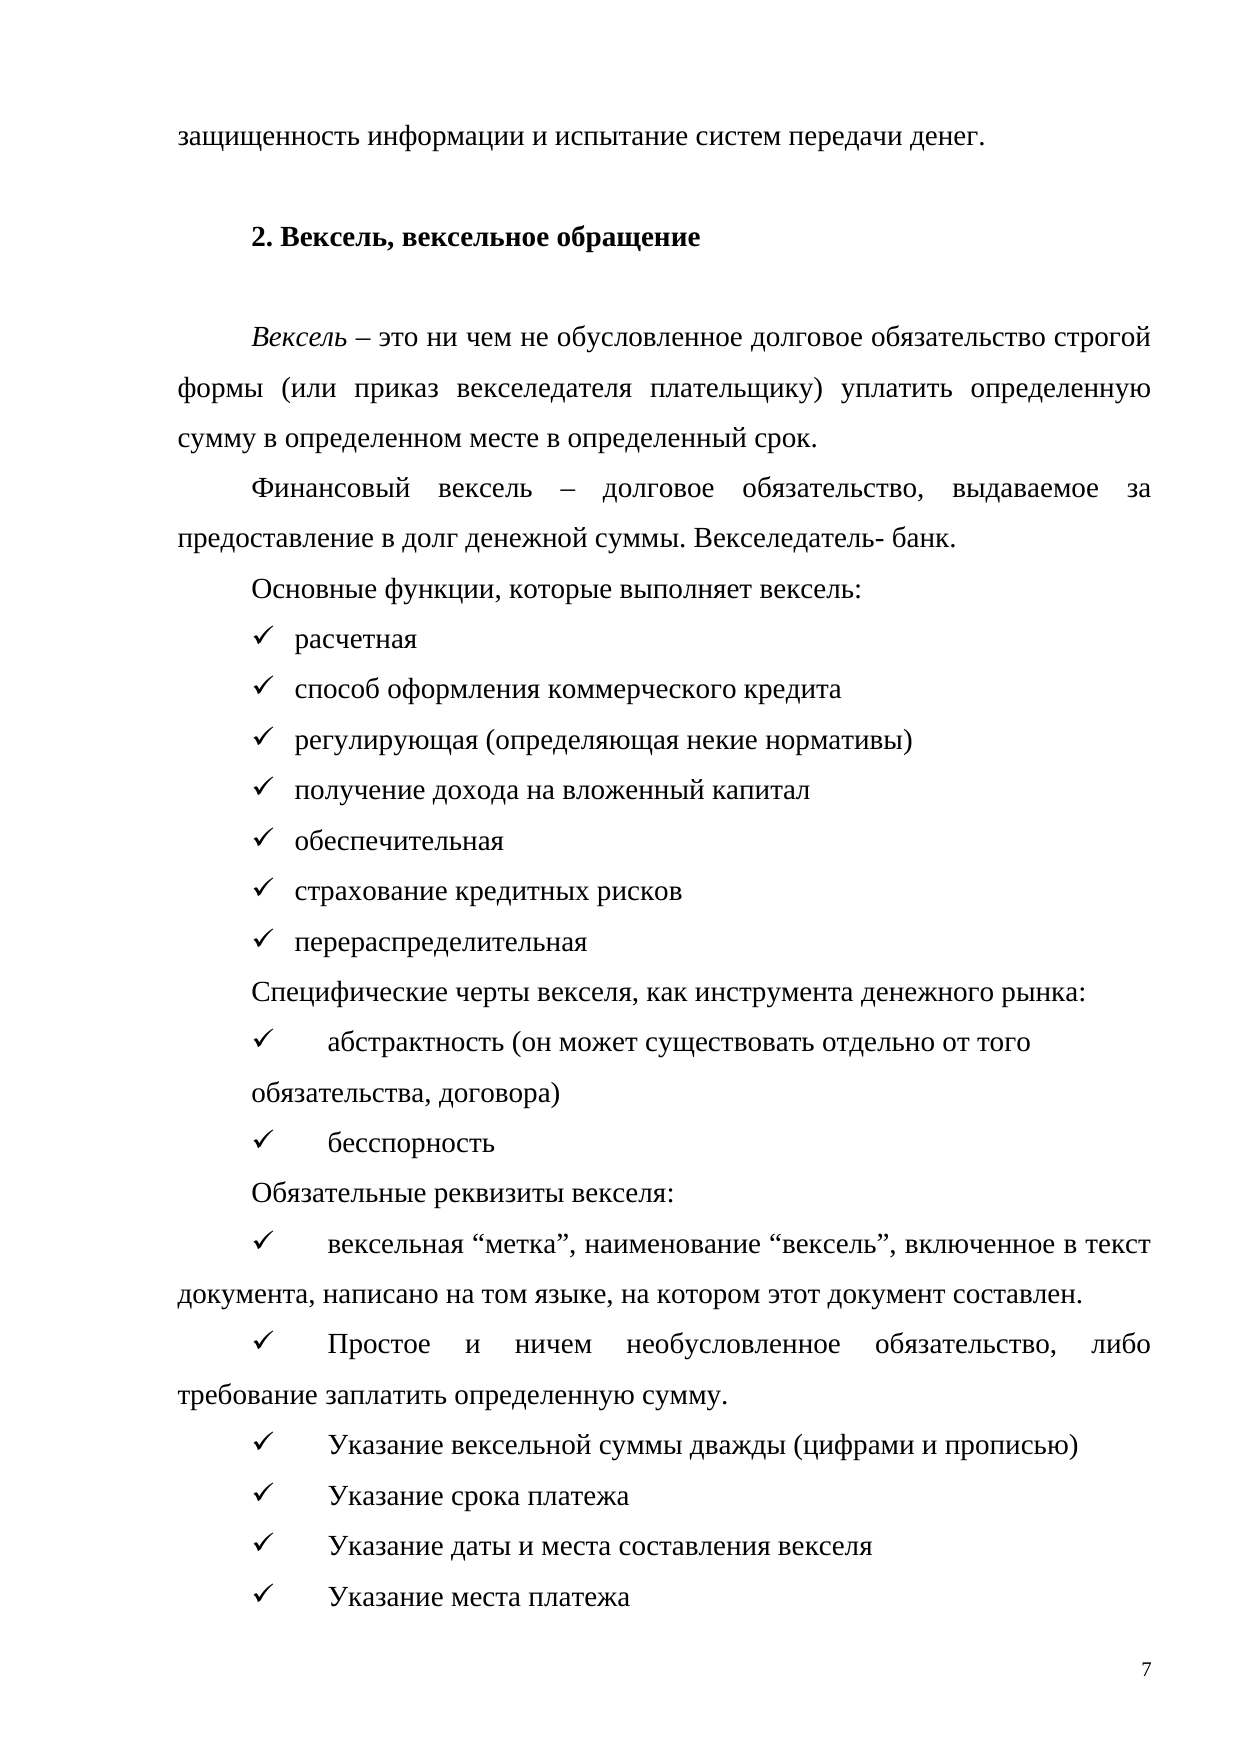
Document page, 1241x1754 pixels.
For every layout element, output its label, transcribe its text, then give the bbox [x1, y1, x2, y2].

list Указание даты и места составления векселя [177, 1528, 1152, 1562]
list Простое и ничем необусловленное обязательство, либо требование заплатить определенную сумму. [177, 1327, 1152, 1411]
list расчетная [177, 621, 1152, 655]
list вексельная “метка”, наименование “вексель”, включенное в текст документа, написано на том языке, на котором этот документ составлен. [177, 1226, 1152, 1310]
list перераспределительная [177, 924, 1152, 957]
list способ оформления коммерческого кредита [177, 672, 1152, 705]
text Специфические черты векселя, как инструмента денежного рынка: [177, 974, 1152, 1008]
text Основные функции, которые выполняет вексель: [177, 571, 1152, 604]
list Указание срока платежа [177, 1478, 1152, 1511]
list страхование кредитных рисков [177, 873, 1152, 907]
list обеспечительная [177, 823, 1152, 857]
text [177, 118, 1152, 152]
list абстрактность (он может существовать отдельно от того [177, 1024, 1152, 1058]
list регулирующая (определяющая некие нормативы) [177, 722, 1152, 756]
list Указание вексельной суммы дважды (цифрами и прописью) [177, 1427, 1152, 1461]
text обязательства, договора) [177, 1075, 1152, 1108]
text Вексель – это ни чем не обусловленное долговое обязательство строгой формы (или приказ векселедателя плательщику) уплатить определенную сумму в определенном месте в определенный срок. [177, 319, 1152, 453]
text Обязательные реквизиты векселя: [177, 1176, 1152, 1209]
list Указание места платежа [177, 1579, 1152, 1612]
list получение дохода на вложенный капитал [177, 772, 1152, 806]
text Финансовый вексель – долговое обязательство, выдаваемое за предоставление в долг денежной суммы. Векселедатель- банк. [177, 470, 1152, 554]
subtitle 2. Вексель, вексельное обращение [177, 219, 1152, 252]
list бесспорность [177, 1125, 1152, 1159]
